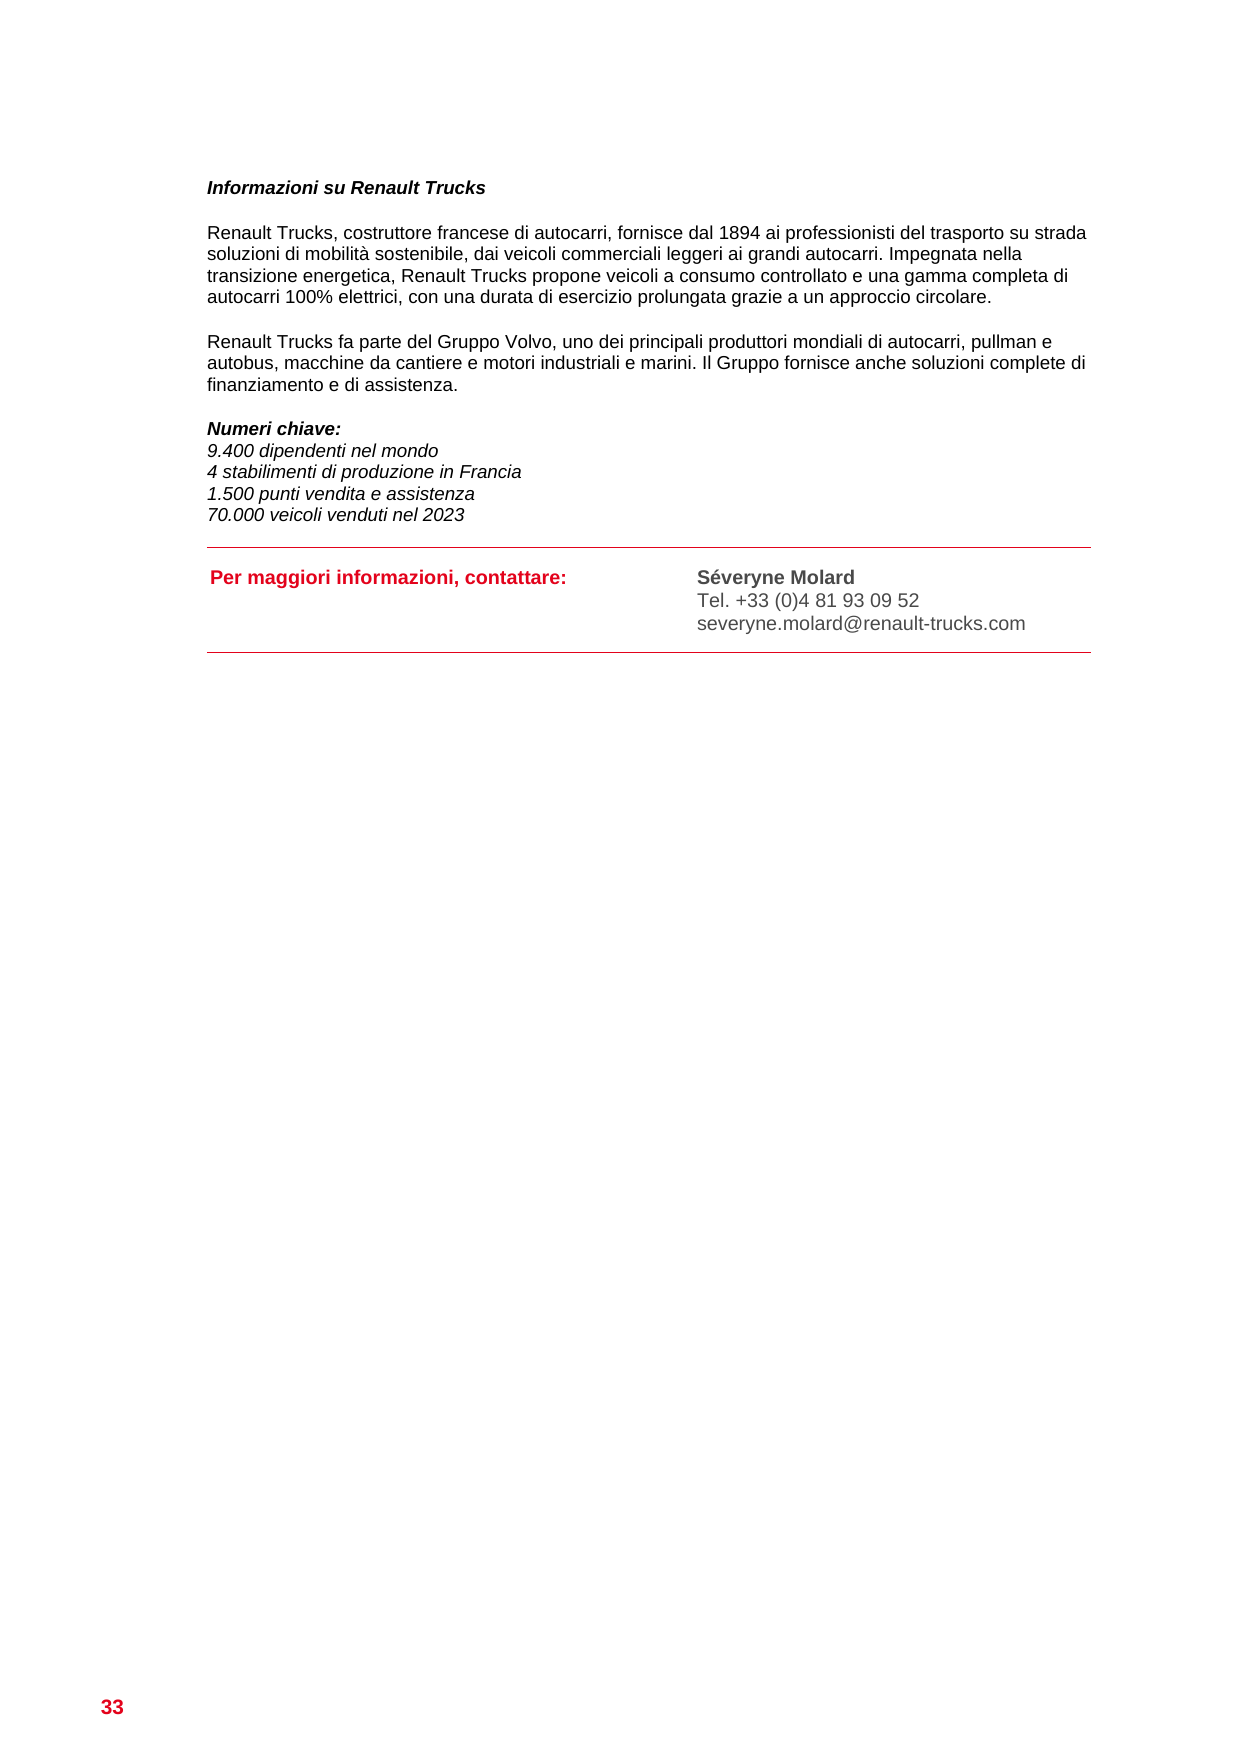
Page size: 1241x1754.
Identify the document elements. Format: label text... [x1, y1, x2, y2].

text Renault Trucks, costruttore francese di autocarri, fornisce dal 1894 ai professionisti del trasporto su strada soluzioni di mobilità sostenibile, dai veicoli commerciali leggeri ai grandi autocarri. Impegnata nella transizione energetica, Renault Trucks propone veicoli a consumo controllato e una gamma completa di autocarri 100% elettrici, con una durata di esercizio prolungata grazie a un approccio circolare. [207, 221, 1092, 308]
text Informazioni su Renault Trucks [207, 177, 1092, 199]
table_header Per maggiori informazioni, contattare: [207, 548, 694, 652]
text Numeri chiave: [207, 418, 1092, 439]
text 1.500 punti vendita e assistenza [207, 482, 1092, 504]
text 4 stabilimenti di produzione in Francia [207, 461, 1092, 482]
text 70.000 veicoli venduti nel 2023 [207, 504, 1092, 526]
text Renault Trucks fa parte del Gruppo Volvo, uno dei principali produttori mondiali di autocarri, pullman e autobus, macchine da cantiere e motori industriali e marini. Il Gruppo fornisce anche soluzioni complete di finanziamento e di assistenza. [207, 330, 1092, 418]
table_header Séveryne Molard Tel. +33 (0)4 81 93 09 52 severyne.molard@renault-trucks.com [694, 548, 1091, 652]
text 9.400 dipendenti nel mondo [207, 439, 1092, 461]
